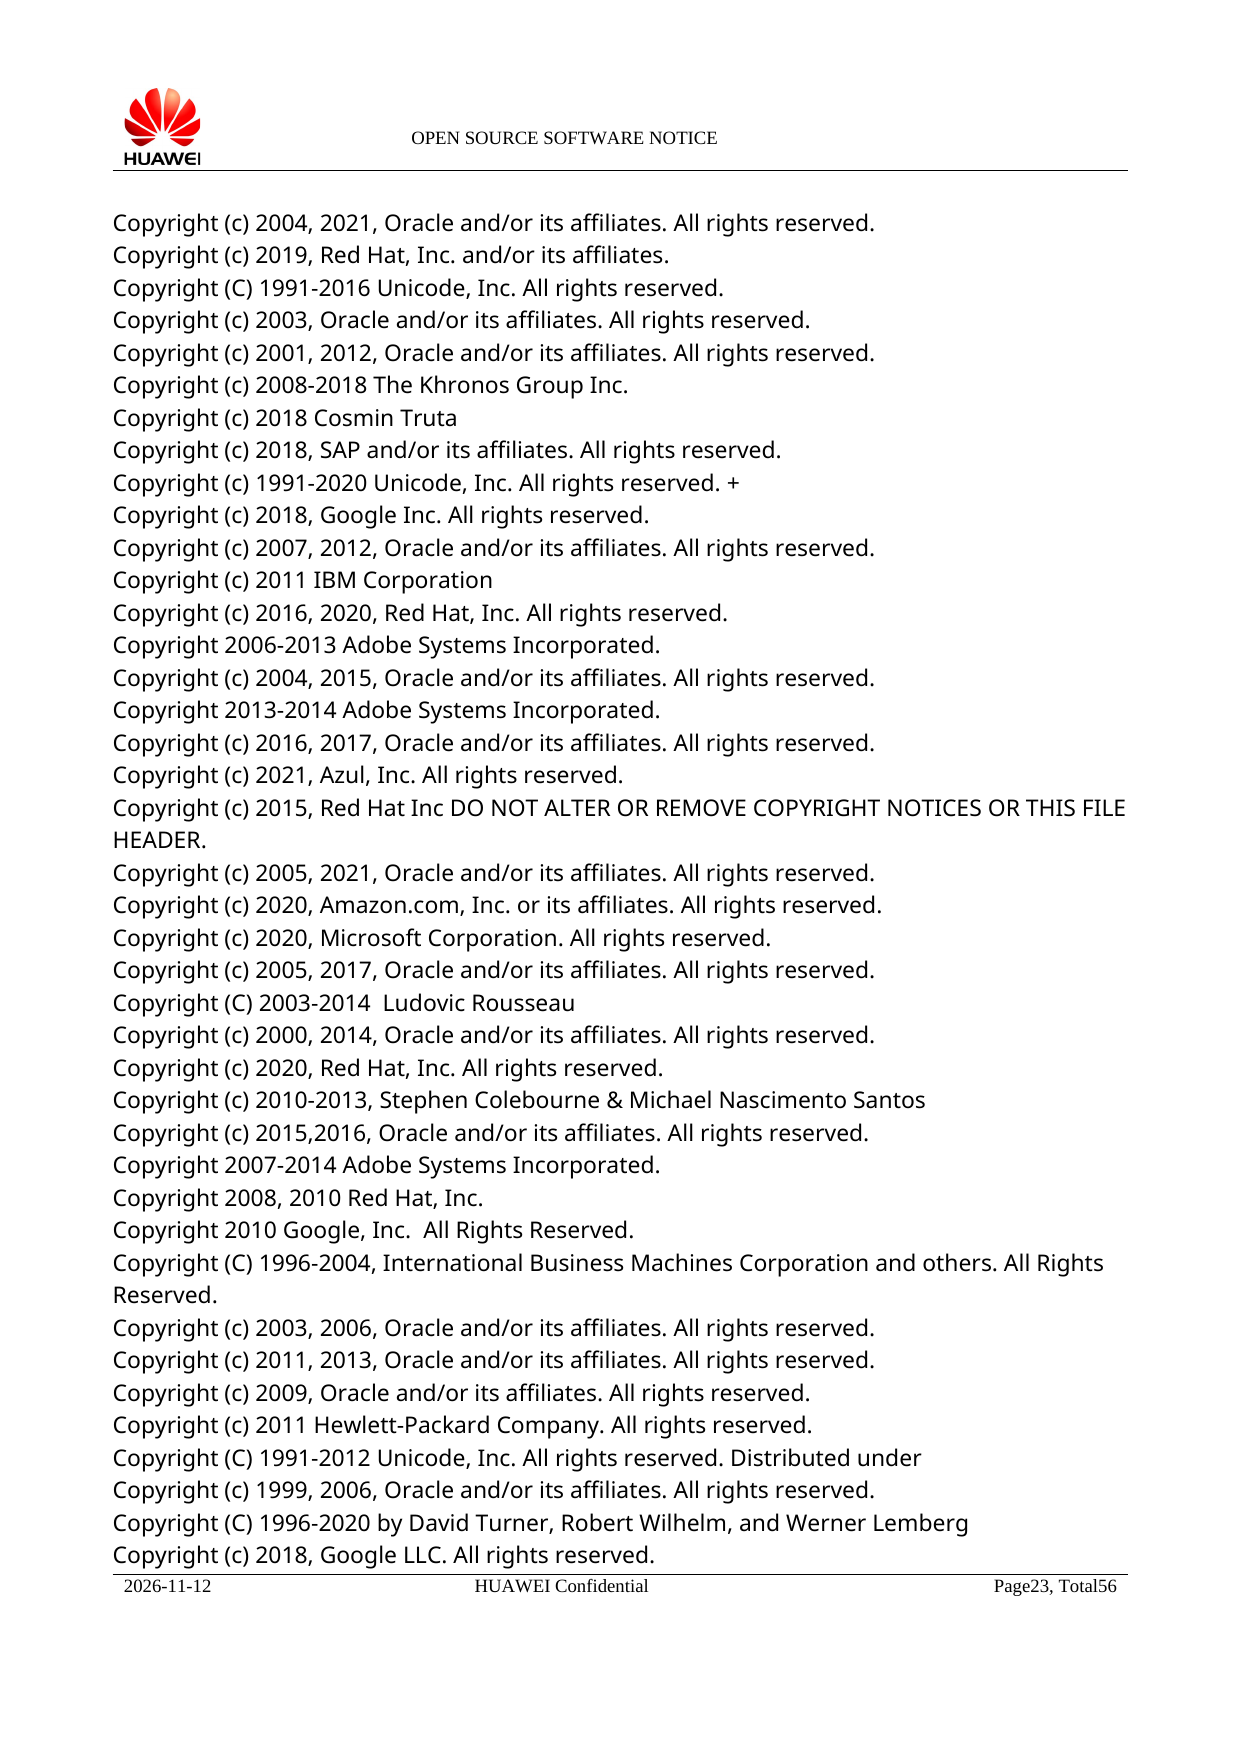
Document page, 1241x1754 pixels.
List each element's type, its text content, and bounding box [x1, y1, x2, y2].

picture [124, 88, 201, 165]
